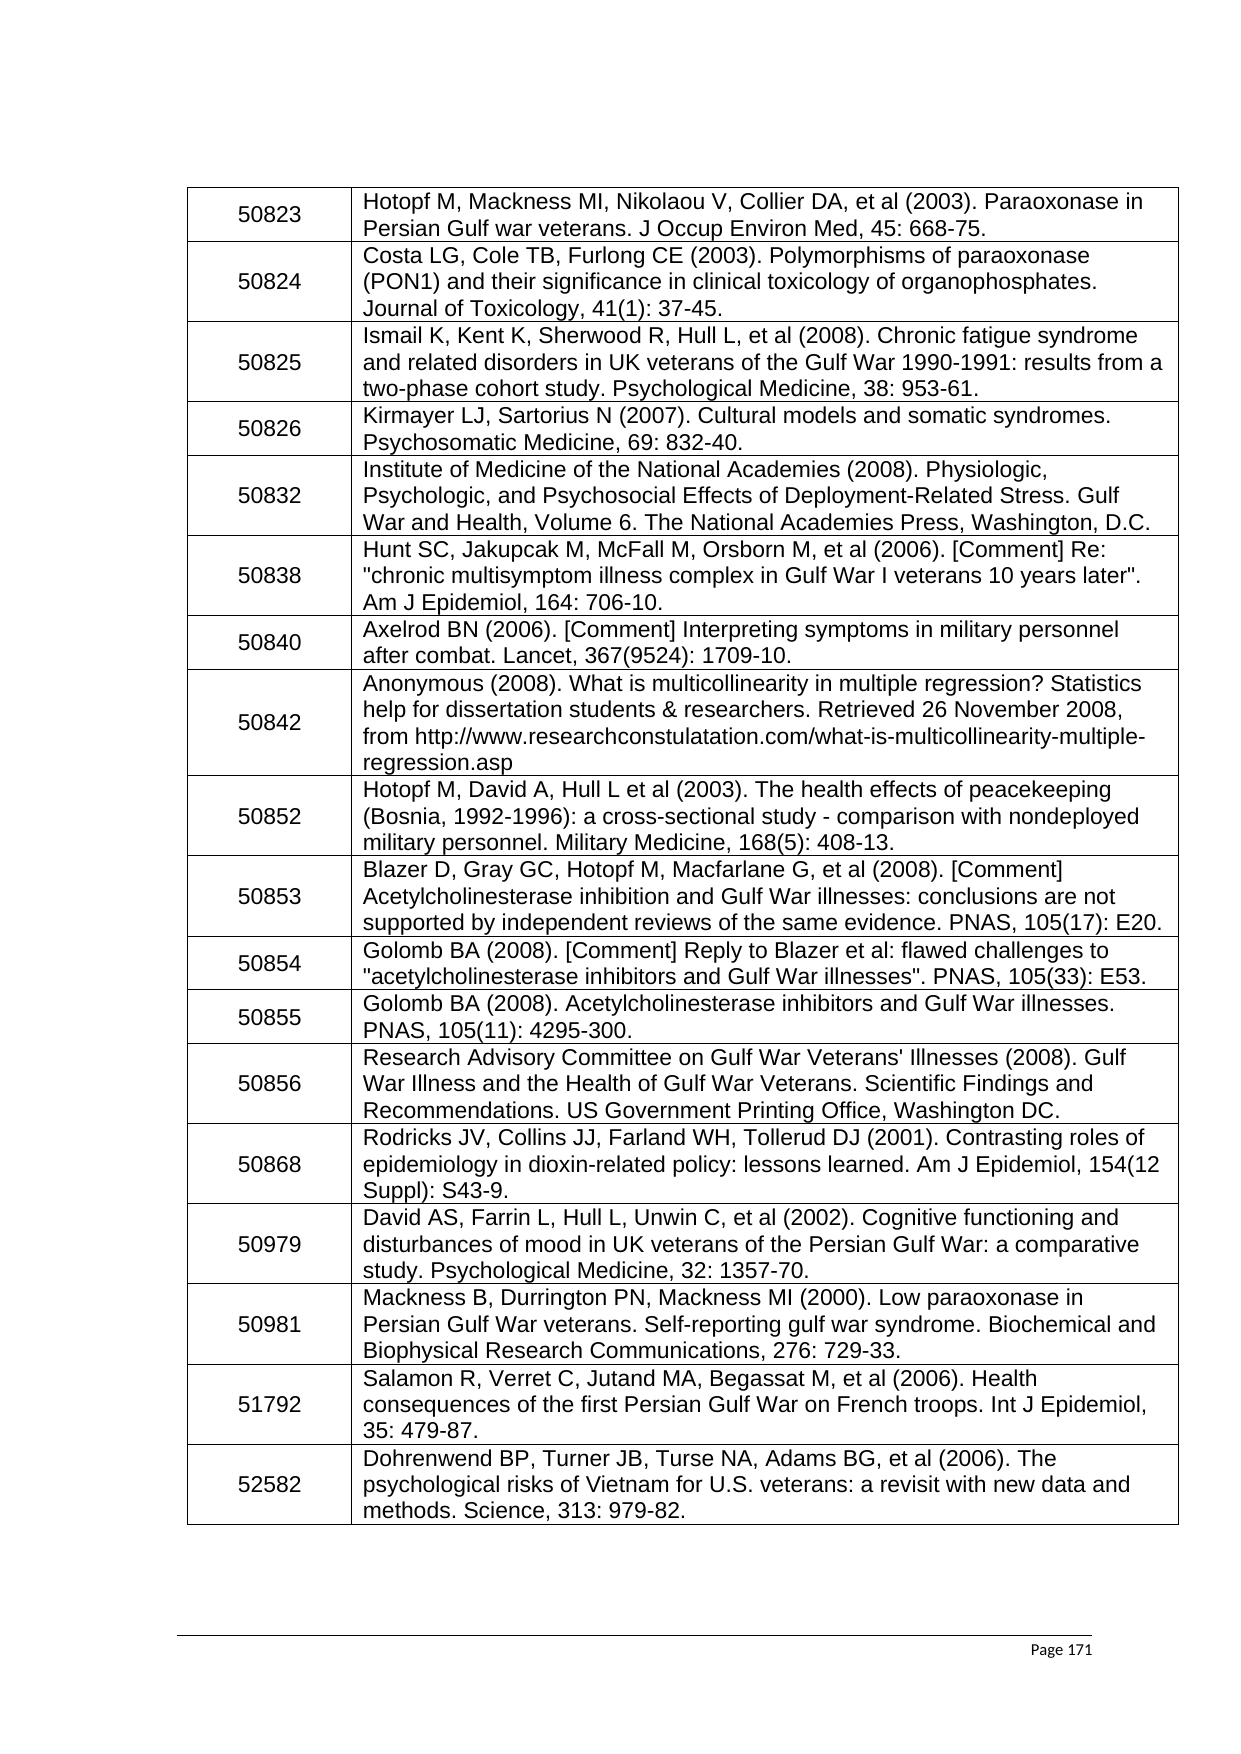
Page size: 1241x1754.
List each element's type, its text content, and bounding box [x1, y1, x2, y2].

table_cell Hotopf M, Mackness MI, Nikolaou V, Collier DA, et al (2003). Paraoxonase in Persian Gulf war veterans. J Occup Environ Med, 45: 668-75. [352, 188, 1178, 241]
table_cell 50823 [188, 188, 351, 241]
table_cell David AS, Farrin L, Hull L, Unwin C, et al (2002). Cognitive functioning and disturbances of mood in UK veterans of the Persian Gulf War: a comparative study. Psychological Medicine, 32: 1357-70. [352, 1204, 1178, 1283]
table_cell Research Advisory Committee on Gulf War Veterans' Illnesses (2008). Gulf War Illness and the Health of Gulf War Veterans. Scientific Findings and Recommendations. US Government Printing Office, Washington DC. [352, 1044, 1178, 1123]
table_cell 50840 [188, 616, 351, 669]
table_cell Axelrod BN (2006). [Comment] Interpreting symptoms in military personnel after combat. Lancet, 367(9524): 1709-10. [352, 616, 1178, 669]
table_cell Anonymous (2008). What is multicollinearity in multiple regression? Statistics help for dissertation students & researchers. Retrieved 26 November 2008, from http://www.researchconstulatation.com/what-is-multicollinearity-multiple-regression.asp [352, 670, 1178, 775]
table_cell 50854 [188, 937, 351, 989]
table_cell 50856 [188, 1044, 351, 1123]
table_cell Institute of Medicine of the National Academies (2008). Physiologic, Psychologic, and Psychosocial Effects of Deployment-Related Stress. Gulf War and Health, Volume 6. The National Academies Press, Washington, D.C. [352, 456, 1178, 535]
table_cell Salamon R, Verret C, Jutand MA, Begassat M, et al (2006). Health consequences of the first Persian Gulf War on French troops. Int J Epidemiol, 35: 479-87. [352, 1365, 1178, 1443]
table_cell 50979 [188, 1204, 351, 1283]
table_cell 50853 [188, 856, 351, 936]
table_cell 50838 [188, 536, 351, 615]
table_cell 51792 [188, 1365, 351, 1443]
table_cell Blazer D, Gray GC, Hotopf M, Macfarlane G, et al (2008). [Comment] Acetylcholinesterase inhibition and Gulf War illnesses: conclusions are not supported by independent reviews of the same evidence. PNAS, 105(17): E20. [352, 856, 1178, 936]
table_cell Ismail K, Kent K, Sherwood R, Hull L, et al (2008). Chronic fatigue syndrome and related disorders in UK veterans of the Gulf War 1990-1991: results from a two-phase cohort study. Psychological Medicine, 38: 953-61. [352, 322, 1178, 401]
table_cell 50842 [188, 670, 351, 775]
table_cell Costa LG, Cole TB, Furlong CE (2003). Polymorphisms of paraoxonase (PON1) and their significance in clinical toxicology of organophosphates. Journal of Toxicology, 41(1): 37-45. [352, 242, 1178, 321]
table_cell 50868 [188, 1124, 351, 1203]
table_cell Rodricks JV, Collins JJ, Farland WH, Tollerud DJ (2001). Contrasting roles of epidemiology in dioxin-related policy: lessons learned. Am J Epidemiol, 154(12 Suppl): S43-9. [352, 1124, 1178, 1203]
table_cell 50855 [188, 990, 351, 1043]
table_cell Golomb BA (2008). Acetylcholinesterase inhibitors and Gulf War illnesses. PNAS, 105(11): 4295-300. [352, 990, 1178, 1043]
table_cell Kirmayer LJ, Sartorius N (2007). Cultural models and somatic syndromes. Psychosomatic Medicine, 69: 832-40. [352, 402, 1178, 455]
table_cell Mackness B, Durrington PN, Mackness MI (2000). Low paraoxonase in Persian Gulf War veterans. Self-reporting gulf war syndrome. Biochemical and Biophysical Research Communications, 276: 729-33. [352, 1284, 1178, 1363]
table_cell 50852 [188, 776, 351, 855]
table_cell Golomb BA (2008). [Comment] Reply to Blazer et al: flawed challenges to "acetylcholinesterase inhibitors and Gulf War illnesses". PNAS, 105(33): E53. [352, 937, 1178, 989]
table_cell 50981 [188, 1284, 351, 1363]
table_cell Hotopf M, David A, Hull L et al (2003). The health effects of peacekeeping (Bosnia, 1992-1996): a cross-sectional study - comparison with nondeployed military personnel. Military Medicine, 168(5): 408-13. [352, 776, 1178, 855]
table_cell 50824 [188, 242, 351, 321]
table_cell Dohrenwend BP, Turner JB, Turse NA, Adams BG, et al (2006). The psychological risks of Vietnam for U.S. veterans: a revisit with new data and methods. Science, 313: 979-82. [352, 1445, 1178, 1524]
table_cell Hunt SC, Jakupcak M, McFall M, Orsborn M, et al (2006). [Comment] Re: "chronic multisymptom illness complex in Gulf War I veterans 10 years later". Am J Epidemiol, 164: 706-10. [352, 536, 1178, 615]
table_cell 50826 [188, 402, 351, 455]
table_cell 50825 [188, 322, 351, 401]
table_cell 50832 [188, 456, 351, 535]
table_cell 52582 [188, 1445, 351, 1524]
